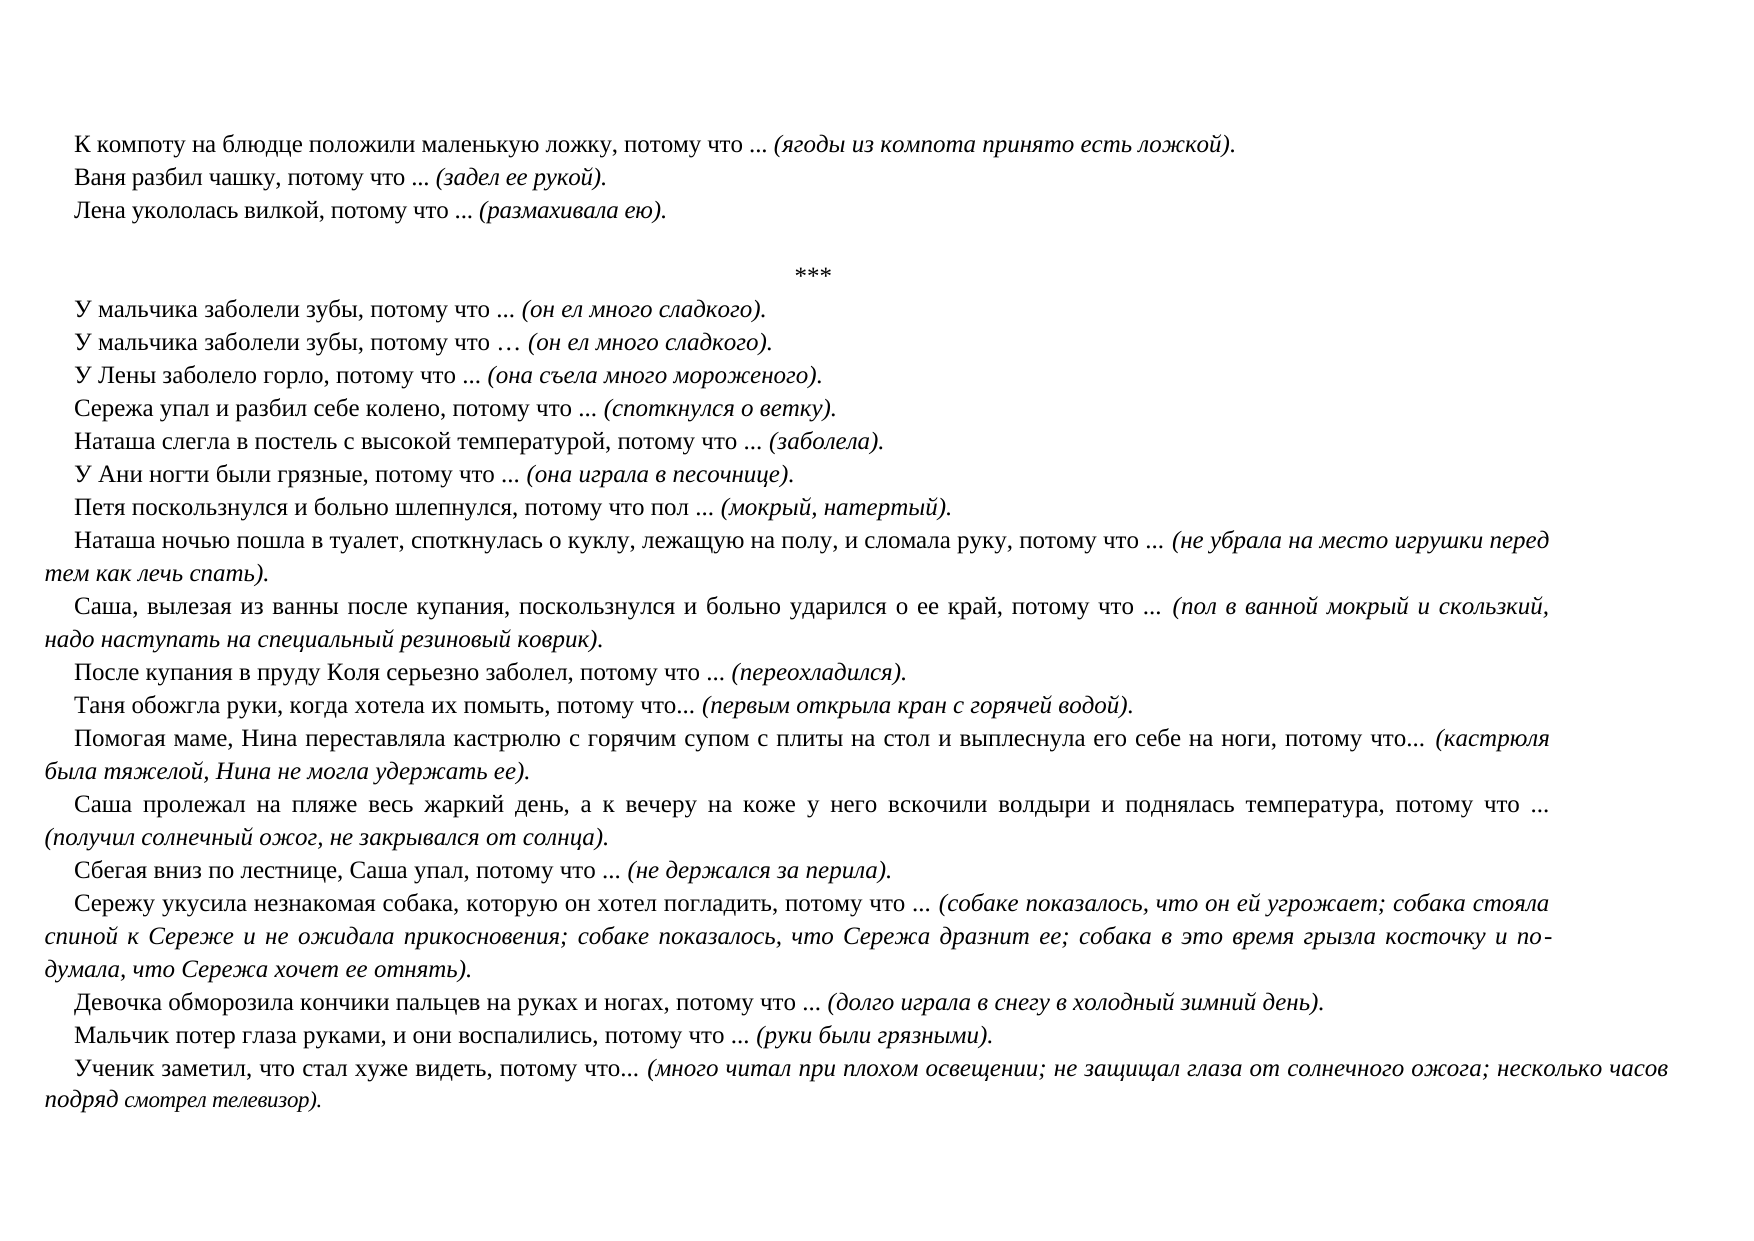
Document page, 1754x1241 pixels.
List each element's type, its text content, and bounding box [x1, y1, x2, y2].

text Наташа ночью пошла в туалет, споткнулась о куклу, лежащую на полу, и сломала руку, потому что ... (не убрала на место игрушки перед тем как лечь спать). [44, 525, 1552, 587]
text Помогая маме, Нина переставляла кастрюлю с горячим супом с плиты на стол и выплеснула его себе на ноги, потому что... (кастрюля была тяжелой, Нина не могла удержать ее). [44, 723, 1552, 785]
text Ваня разбил чашку, потому что ... (задел ее рукой). [44, 162, 1552, 190]
text Ученик заметил, что стал хуже видеть, потому что... (много читал при плохом освещении; не защищал глаза от солнечного ожога; несколько часов подряд смотрел телевизор). [44, 1053, 1672, 1113]
text Таня обожгла руки, когда хотела их помыть, потому что... (первым открыла кран с горячей водой). [44, 690, 1552, 719]
text Сережа упал и разбил себе колено, потому что ... (споткнулся о ветку). [44, 393, 1552, 422]
text *** [44, 261, 1552, 289]
text У Ани ногти были грязные, потому что ... (она играла в песочнице). [44, 459, 1552, 488]
text Петя поскользнулся и больно шлепнулся, потому что пол ... (мокрый, натертый). [44, 492, 1552, 521]
text Наташа слегла в постель с высокой температурой, потому что ... (заболела). [44, 426, 1552, 454]
text У мальчика заболели зубы, потому что … (он ел много сладкого). [44, 327, 1552, 356]
text Мальчик потер глаза руками, и они воспалились, потому что ... (руки были грязными). [44, 1020, 1552, 1049]
text Сбегая вниз по лестнице, Саша упал, потому что ... (не держался за перила). [44, 855, 1552, 884]
text Девочка обморозила кончики пальцев на руках и ногах, потому что ... (долго играла в снегу в холодный зимний день). [44, 987, 1552, 1016]
text После купания в пруду Коля серьезно заболел, потому что ... (переохладился). [44, 657, 1552, 686]
text К компоту на блюдце положили маленькую ложку, потому что ... (ягоды из компота принято есть ложкой). [44, 129, 1626, 157]
text Лена укололась вилкой, потому что ... (размахивала ею). [44, 195, 1552, 223]
text Саша, вылезая из ванны после купания, поскользнулся и больно ударился о ее край, потому что ... (пол в ванной мокрый и скользкий, надо наступать на специальный резиновый коврик). [44, 591, 1552, 653]
text Сережу укусила незнакомая собака, которую он хотел погладить, потому что ... (собаке показалось, что он ей угрожает; собака стояла спиной к Сереже и не ожидала прикосновения; собаке показалось, что Сережа дразнит ее; собака в это время грызла косточку и подумала, что Сережа хочет ее отнять). [44, 888, 1552, 983]
text У мальчика заболели зубы, потому что ... (он ел много сладкого). [44, 294, 1552, 322]
text У Лены заболело горло, потому что ... (она съела много мороженого). [44, 360, 1552, 388]
text Саша пролежал на пляже весь жаркий день, а к вечеру на коже у него вскочили волдыри и поднялась температура, потому что ... (получил солнечный ожог, не закрывался от солнца). [44, 789, 1552, 851]
